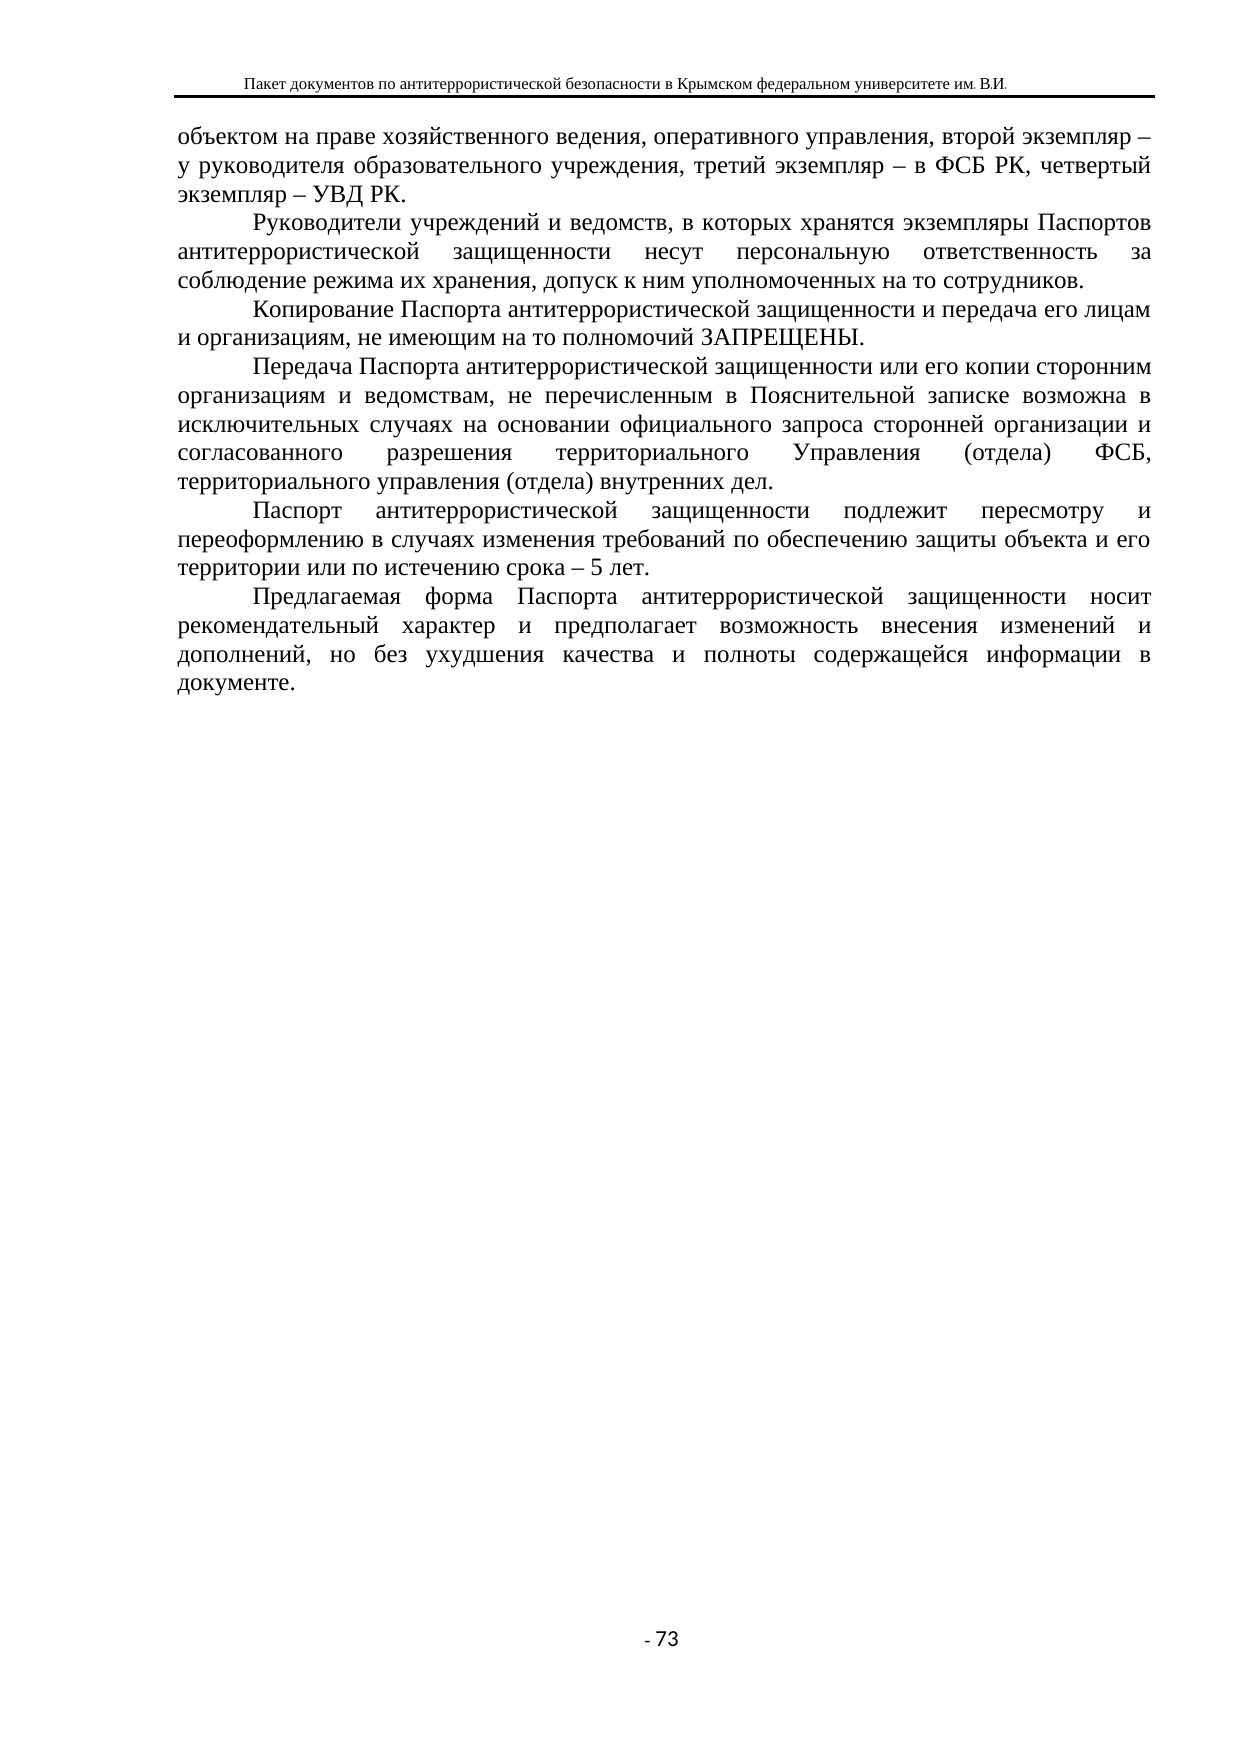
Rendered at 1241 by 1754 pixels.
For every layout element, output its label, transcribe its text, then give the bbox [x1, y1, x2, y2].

text Паспорт антитеррористической защищенности подлежит пересмотру и переоформлению в случаях изменения требований по обеспечению защиты объекта и его территории или по истечению срока – 5 лет. [177, 495, 1152, 581]
text Предлагаемая форма Паспорта антитеррористической защищенности носит рекомендательный характер и предполагает возможность внесения изменений и дополнений, но без ухудшения качества и полноты содержащейся информации в документе. [177, 581, 1152, 696]
text Руководители учреждений и ведомств, в которых хранятся экземпляры Паспортов антитеррористической защищенности несут персональную ответственность за соблюдение режима их хранения, допуск к ним уполномоченных на то сотрудников. [177, 207, 1152, 294]
text Передача Паспорта антитеррористической защищенности или его копии сторонним организациям и ведомствам, не перечисленным в Пояснительной записке возможна в исключительных случаях на основании официального запроса сторонней организации и согласованного разрешения территориального Управления (отдела) ФСБ, территориального управления (отдела) внутренних дел. [177, 351, 1152, 495]
text объектом на праве хозяйственного ведения, оперативного управления, второй экземпляр – у руководителя образовательного учреждения, третий экземпляр – в ФСБ РК, четвертый экземпляр – УВД РК. [177, 121, 1152, 207]
text Копирование Паспорта антитеррористической защищенности и передача его лицам и организациям, не имеющим на то полномочий ЗАПРЕЩЕНЫ. [177, 294, 1152, 351]
